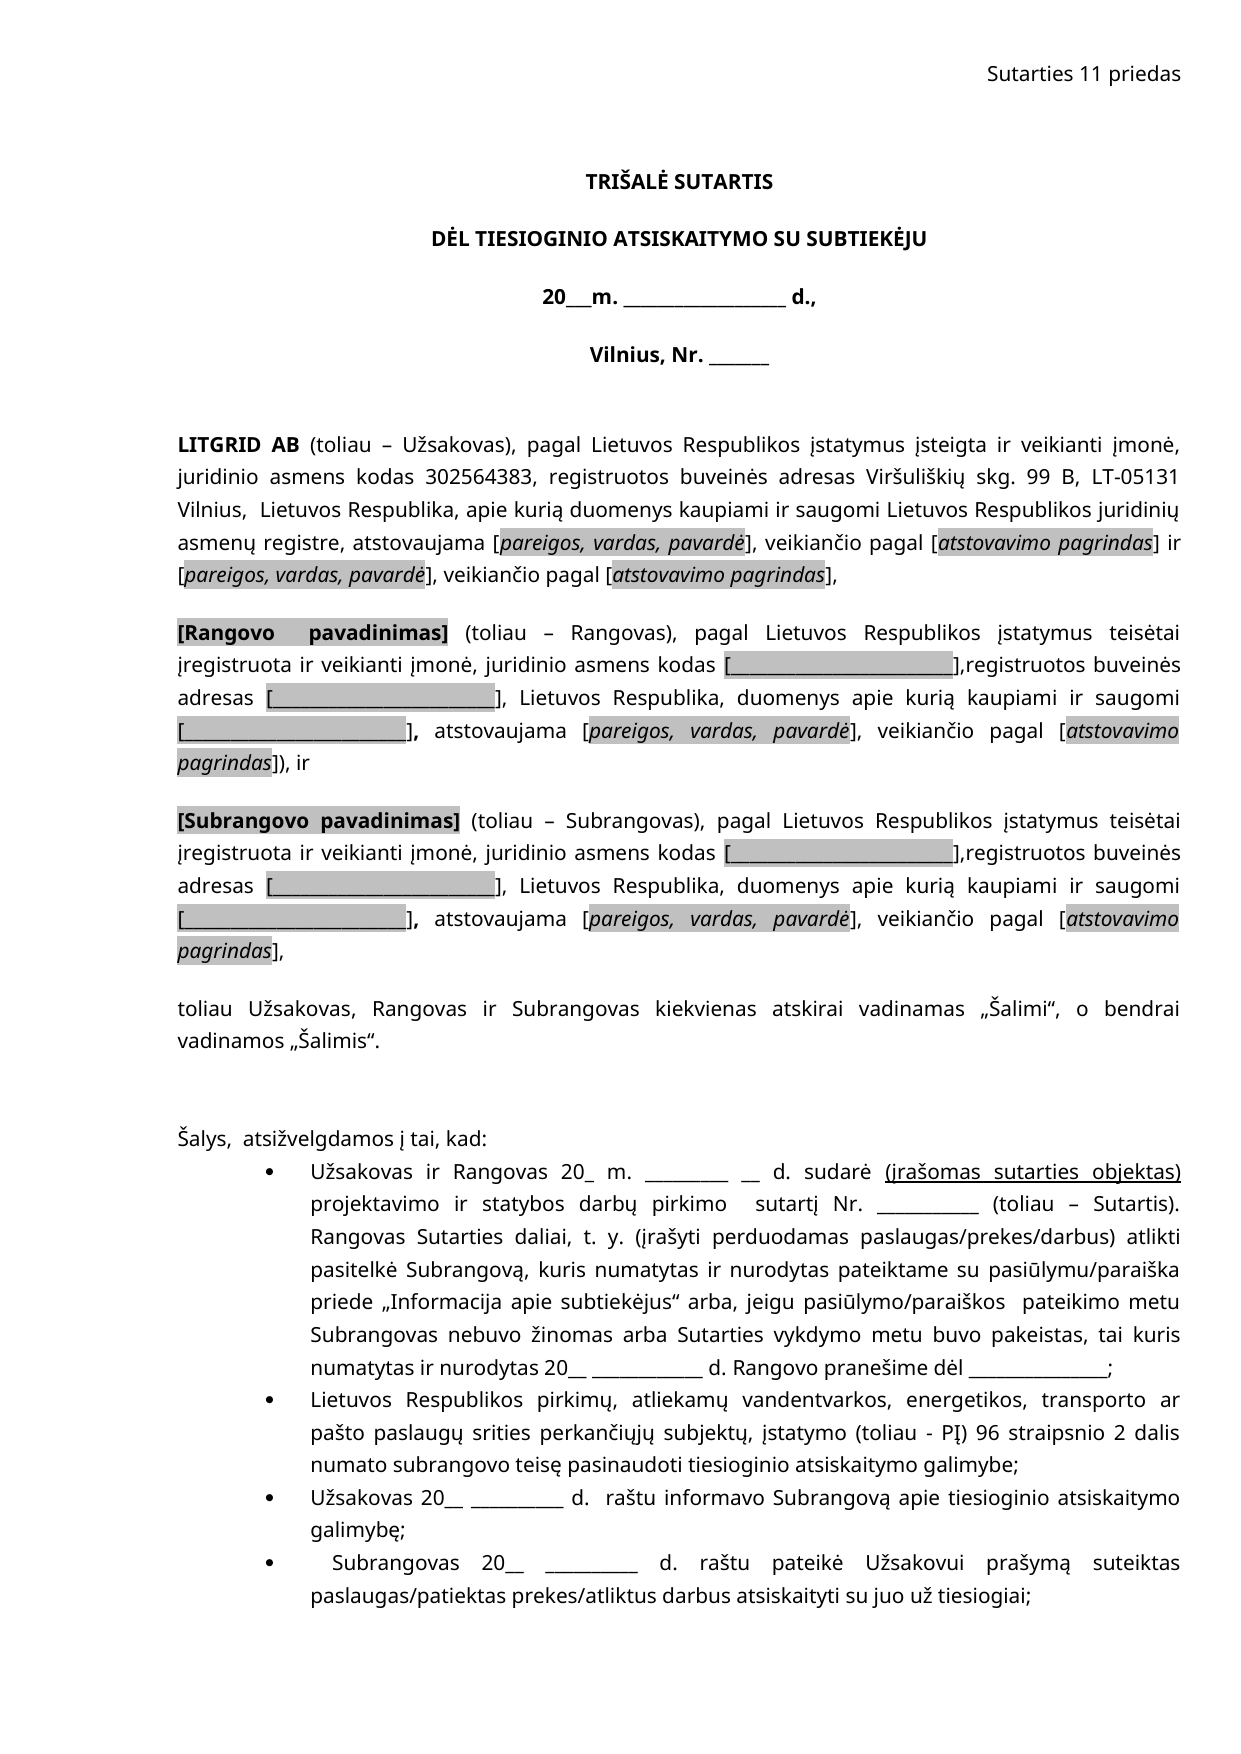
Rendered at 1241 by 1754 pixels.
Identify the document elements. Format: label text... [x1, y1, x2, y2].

text [Subrangovo pavadinimas] (toliau – Subrangovas), pagal Lietuvos Respublikos įstatymus teisėtai įregistruota ir veikianti įmonė, juridinio asmens kodas [________________________],registruotos buveinės adresas [________________________], Lietuvos Respublika, duomenys apie kurią kaupiami ir saugomi [________________________], atstovaujama [pareigos, vardas, pavardė], veikiančio pagal [atstovavimo pagrindas], [177, 806, 1181, 965]
text 20___m. ___________________ d., [177, 282, 1181, 311]
text TRIŠALĖ SUTARTIS [177, 167, 1181, 195]
list Subrangovas 20__ __________ d. raštu pateikė Užsakovui prašymą suteiktas paslaugas/patiektas prekes/atliktus darbus atsiskaityti su juo už tiesiogiai; [266, 1548, 1181, 1609]
list toliau Užsakovas, Rangovas ir Subrangovas kiekvienas atskirai vadinamas „Šalimi“, o bendrai vadinamos „Šalimis“. [177, 994, 1181, 1055]
list Lietuvos Respublikos pirkimų, atliekamų vandentvarkos, energetikos, transporto ar pašto paslaugų srities perkančiųjų subjektų, įstatymo (toliau - PĮ) 96 straipsnio 2 dalis numato subrangovo teisę pasinaudoti tiesioginio atsiskaitymo galimybe; [266, 1385, 1181, 1479]
list Užsakovas ir Rangovas 20_ m. _________ __ d. sudarė (įrašomas sutarties objektas) projektavimo ir statybos darbų pirkimo sutartį Nr. ___________ (toliau – Sutartis). Rangovas Sutarties daliai, t. y. (įrašyti perduodamas paslaugas/prekes/darbus) atlikti pasitelkė Subrangovą, kuris numatytas ir nurodytas pateiktame su pasiūlymu/paraiška priede „Informacija apie subtiekėjus“ arba, jeigu pasiūlymo/paraiškos pateikimo metu Subrangovas nebuvo žinomas arba Sutarties vykdymo metu buvo pakeistas, tai kuris numatytas ir nurodytas 20__ ____________ d. Rangovo pranešime dėl _______________; [266, 1157, 1181, 1381]
text [Rangovo pavadinimas] (toliau – Rangovas), pagal Lietuvos Respublikos įstatymus teisėtai įregistruota ir veikianti įmonė, juridinio asmens kodas [________________________],registruotos buveinės adresas [________________________], Lietuvos Respublika, duomenys apie kurią kaupiami ir saugomi [________________________], atstovaujama [pareigos, vardas, pavardė], veikiančio pagal [atstovavimo pagrindas]), ir [177, 618, 1181, 777]
list Šalys, atsižvelgdamos į tai, kad: [177, 1124, 1181, 1153]
text Vilnius, Nr. _______ [177, 340, 1181, 368]
text DĖL TIESIOGINIO ATSISKAITYMO SU SUBTIEKĖJU [177, 224, 1181, 253]
text LITGRID AB (toliau – Užsakovas), pagal Lietuvos Respublikos įstatymus įsteigta ir veikianti įmonė, juridinio asmens kodas 302564383, registruotos buveinės adresas Viršuliškių skg. 99 B, LT-05131 Vilnius, Lietuvos Respublika, apie kurią duomenys kaupiami ir saugomi Lietuvos Respublikos juridinių asmenų registre, atstovaujama [pareigos, vardas, pavardė], veikiančio pagal [atstovavimo pagrindas] ir [pareigos, vardas, pavardė], veikiančio pagal [atstovavimo pagrindas], [177, 430, 1181, 589]
list Užsakovas 20__ __________ d. raštu informavo Subrangovą apie tiesioginio atsiskaitymo galimybę; [266, 1483, 1181, 1544]
